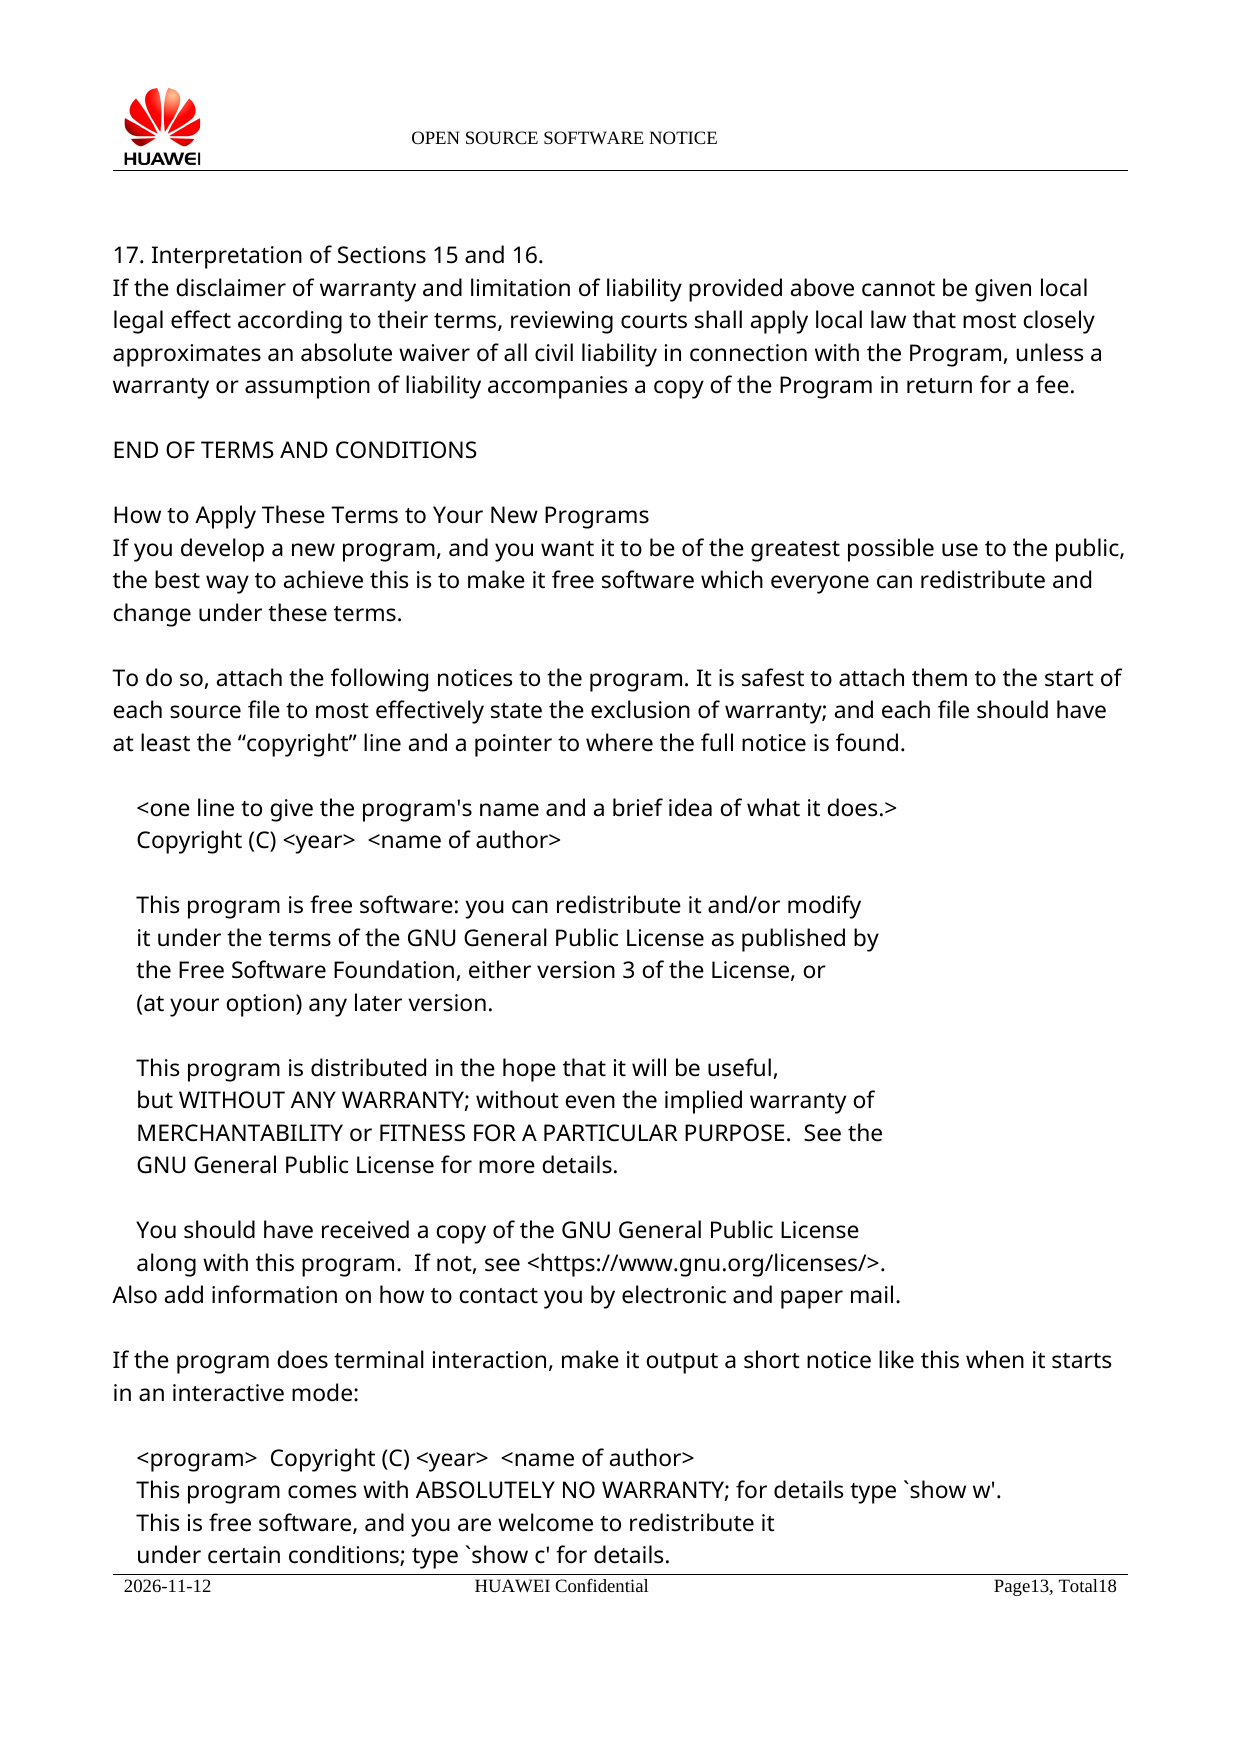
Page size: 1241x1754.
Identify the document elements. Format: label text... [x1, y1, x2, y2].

text GNU General Public License for more details. [112, 1149, 1128, 1181]
picture [124, 88, 201, 165]
text This program is free software: you can redistribute it and/or modify [112, 889, 1128, 921]
text To do so, attach the following notices to the program. It is safest to attach them to the start of each source file to most effectively state the exclusion of warranty; and each file should have at least the “copyright” line and a pointer to where the full notice is found. [112, 661, 1128, 759]
text the Free Software Foundation, either version 3 of the License, or [112, 954, 1128, 986]
text You should have received a copy of the GNU General Public License [112, 1214, 1128, 1246]
text This program comes with ABSOLUTELY NO WARRANTY; for details type `show w'. [112, 1474, 1128, 1506]
text <program> Copyright (C) <year> <name of author> [112, 1441, 1128, 1474]
text If you develop a new program, and you want it to be of the greatest possible use to the public, the best way to achieve this is to make it free software which everyone can redistribute and change under these terms. [112, 531, 1128, 629]
text This is free software, and you are welcome to redistribute it [112, 1506, 1128, 1539]
text This program is distributed in the hope that it will be useful, [112, 1051, 1128, 1084]
text <one line to give the program's name and a brief idea of what it does.> [112, 791, 1128, 824]
text but WITHOUT ANY WARRANTY; without even the implied warranty of [112, 1084, 1128, 1116]
text MERCHANTABILITY or FITNESS FOR A PARTICULAR PURPOSE. See the [112, 1116, 1128, 1149]
text (at your option) any later version. [112, 986, 1128, 1019]
text END OF TERMS AND CONDITIONS [112, 434, 1128, 466]
text If the disclaimer of warranty and limitation of liability provided above cannot be given local legal effect according to their terms, reviewing courts shall apply local law that most closely approximates an absolute waiver of all civil liability in connection with the Program, unless a warranty or assumption of liability accompanies a copy of the Program in return for a fee. [112, 271, 1128, 401]
text under certain conditions; type `show c' for details. [112, 1539, 1128, 1571]
text Also add information on how to contact you by electronic and paper mail. [112, 1279, 1128, 1311]
text How to Apply These Terms to Your New Programs [112, 499, 1128, 531]
text Copyright (C) <year> <name of author> [112, 824, 1128, 856]
text it under the terms of the GNU General Public License as published by [112, 921, 1128, 954]
text 17. Interpretation of Sections 15 and 16. [112, 239, 1128, 271]
text If the program does terminal interaction, make it output a short notice like this when it starts in an interactive mode: [112, 1344, 1128, 1409]
text along with this program. If not, see <https://www.gnu.org/licenses/>. [112, 1246, 1128, 1279]
